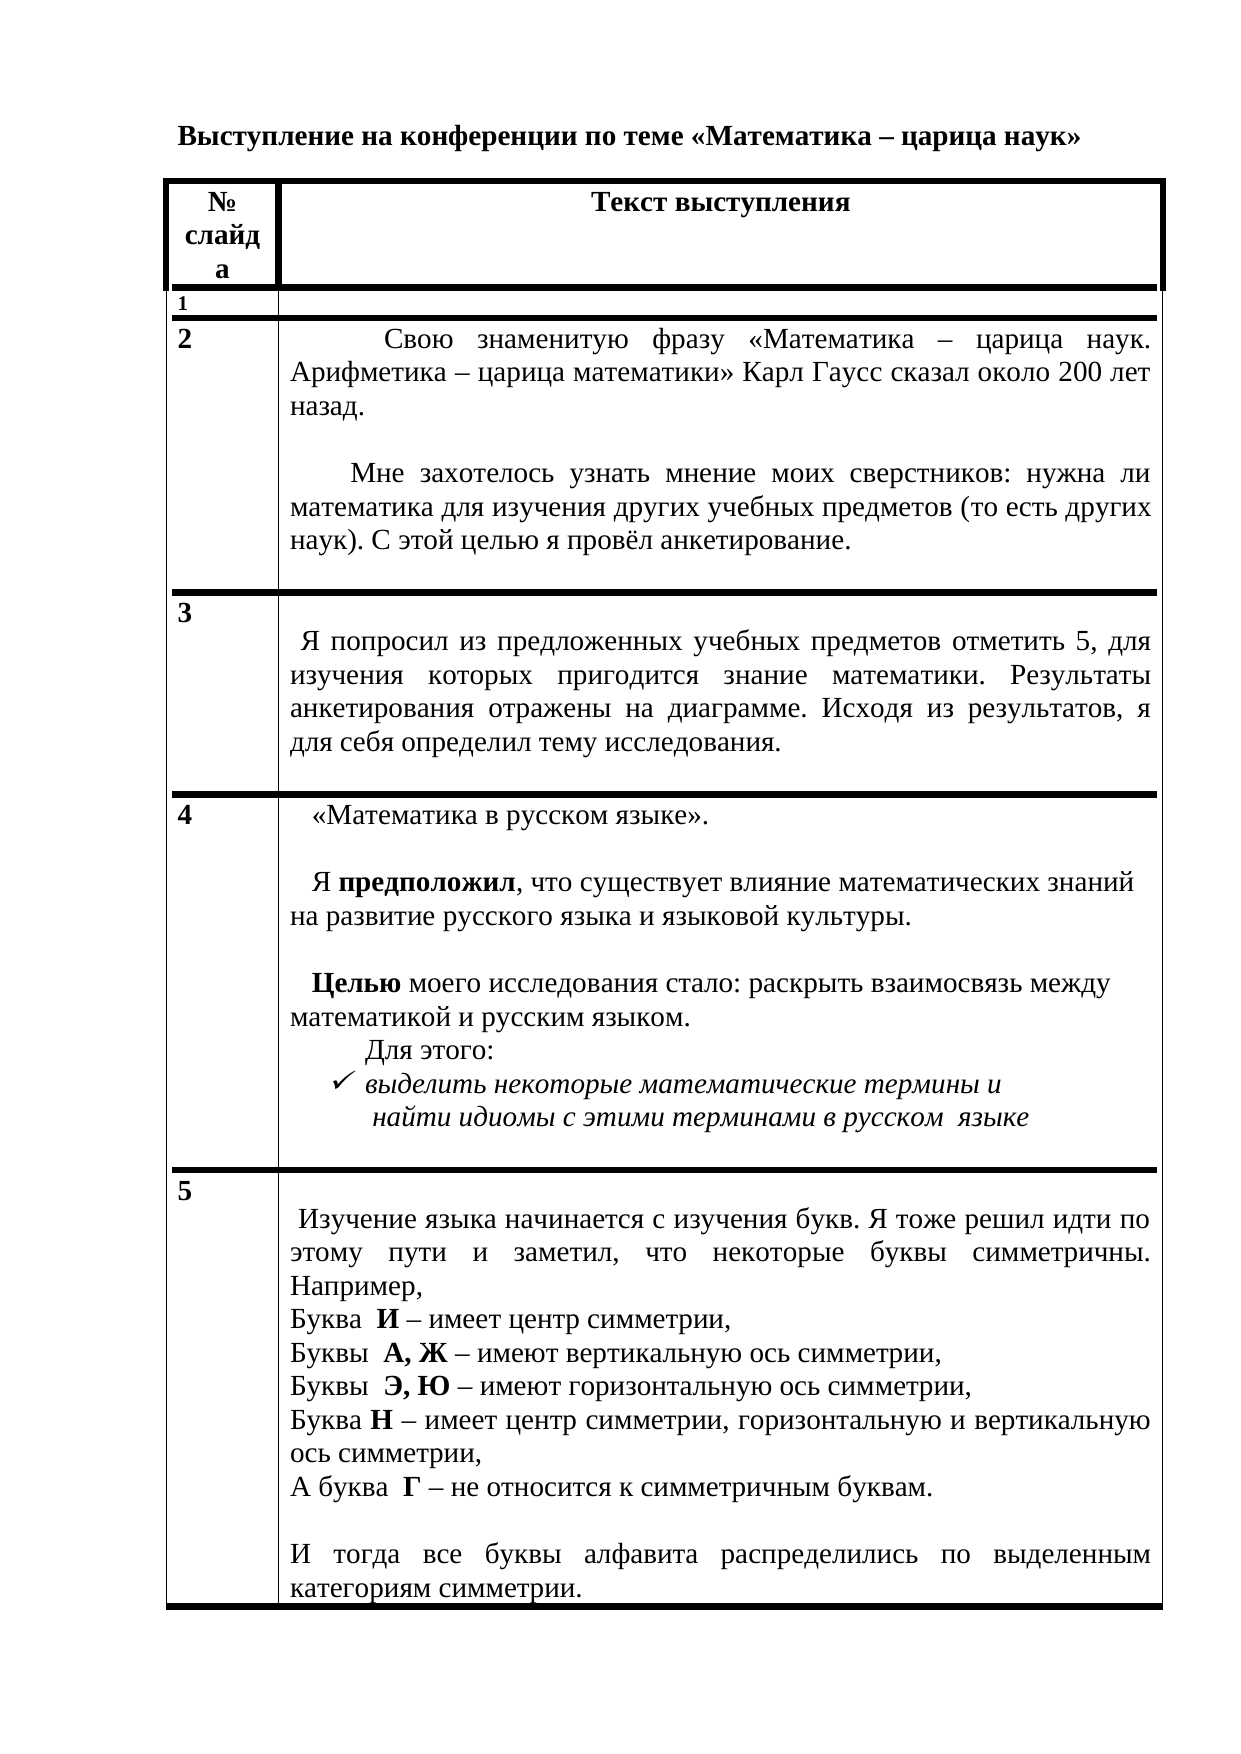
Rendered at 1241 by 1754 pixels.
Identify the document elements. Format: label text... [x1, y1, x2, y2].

table_header № слайда [169, 184, 275, 284]
table_cell Я попросил из предложенных учебных предметов отметить 5, для изучения которых пригодится знание математики. Результаты анкетирования отражены на диаграмме. Исходя из результатов, я для себя определил тему исследования. [279, 589, 1162, 791]
table_cell 1 [167, 284, 278, 315]
table_header Текст выступления [282, 184, 1160, 284]
table_cell 3 [167, 589, 278, 791]
table_cell 5 [167, 1167, 278, 1603]
table_cell 4 [167, 791, 278, 1167]
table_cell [279, 1167, 1162, 1603]
table_cell Свою знаменитую фразу «Математика – царица наук. Арифметика – царица математики» Карл Гаусс сказал около 200 лет назад. Мне захотелось узнать мнение моих сверстников: нужна ли математика для изучения других учебных предметов (то есть других наук). С этой целью я провёл анкетирование. [279, 315, 1162, 589]
table_cell «Математика в русском языке». Я предположил, что существует влияние математических знаний на развитие русского языка и языковой культуры. Целью моего исследования стало: раскрыть взаимосвязь между математикой и русским языком. Для этого: выделить некоторые математические термины и найти идиомы с этими терминами в русском языке [279, 791, 1162, 1167]
text Выступление на конференции по теме «Математика – царица наук» [177, 118, 1152, 152]
table_cell 2 [167, 315, 278, 589]
table_cell [279, 284, 1162, 315]
